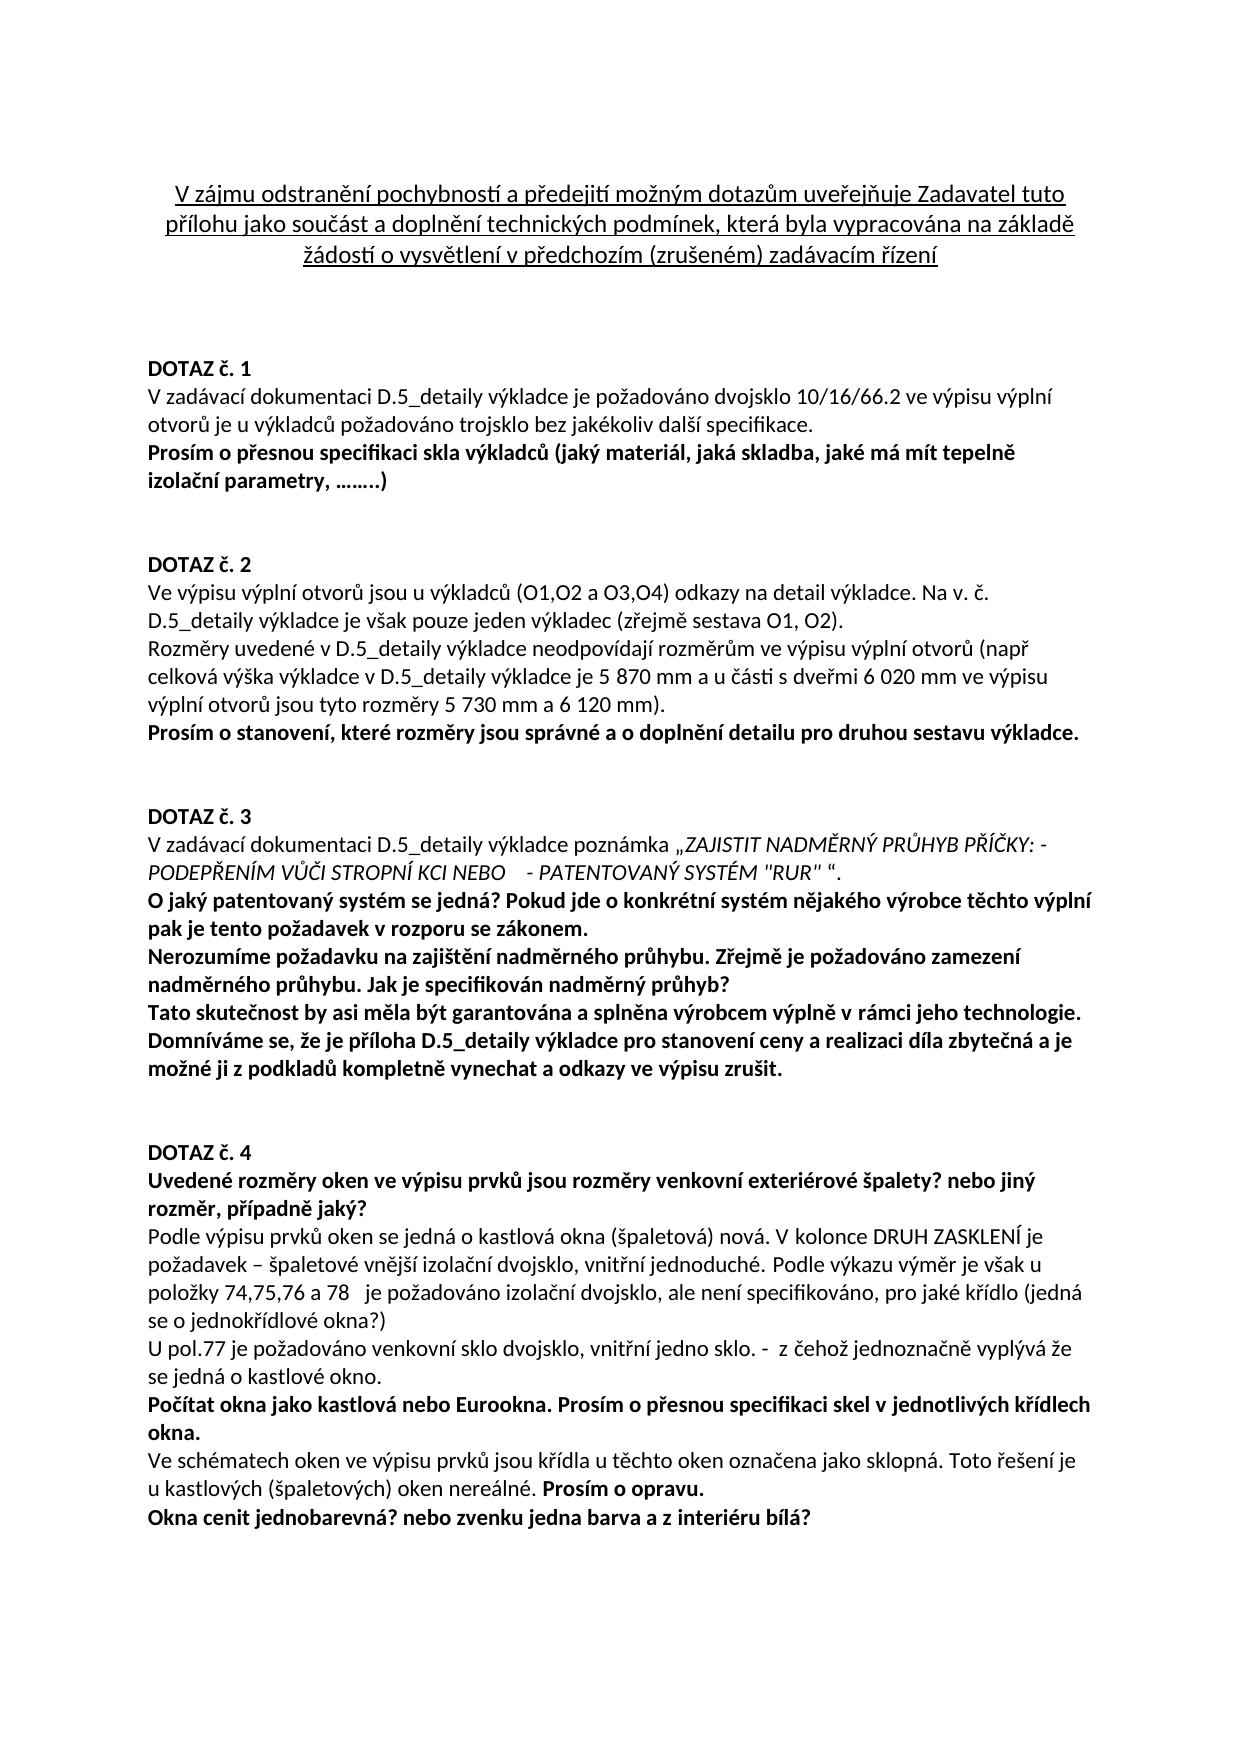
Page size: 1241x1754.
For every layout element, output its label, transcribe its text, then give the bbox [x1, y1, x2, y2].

text DOTAZ č. 1 [148, 354, 1093, 382]
text Okna cenit jednobarevná? nebo zvenku jedna barva a z interiéru bílá? [148, 1503, 1093, 1531]
text O jaký patentovaný systém se jedná? Pokud jde o konkrétní systém nějakého výrobce těchto výplní pak je tento požadavek v rozporu se zákonem. [148, 886, 1093, 942]
text V zadávací dokumentaci D.5_detaily výkladce je požadováno dvojsklo 10/16/66.2 ve výpisu výplní otvorů je u výkladců požadováno trojsklo bez jakékoliv další specifikace. [148, 382, 1093, 438]
text Ve výpisu výplní otvorů jsou u výkladců (O1,O2 a O3,O4) odkazy na detail výkladce. Na v. č. D.5_detaily výkladce je však pouze jeden výkladec (zřejmě sestava O1, O2). [148, 578, 1093, 634]
text Prosím o přesnou specifikaci skla výkladců (jaký materiál, jaká skladba, jaké má mít tepelně izolační parametry, ……..) [148, 438, 1093, 494]
text V zadávací dokumentaci D.5_detaily výkladce poznámka „ZAJISTIT NADMĚRNÝ PRŮHYB PŘÍČKY: - PODEPŘENÍM VŮČI STROPNÍ KCI NEBO - PATENTOVANÝ SYSTÉM "RUR" “. [148, 830, 1093, 886]
text Počítat okna jako kastlová nebo Eurookna. Prosím o přesnou specifikaci skel v jednotlivých křídlech okna. [148, 1391, 1093, 1447]
text Uvedené rozměry oken ve výpisu prvků jsou rozměry venkovní exteriérové špalety? nebo jiný rozměr, případně jaký? [148, 1166, 1093, 1222]
text V zájmu odstranění pochybností a předejití možným dotazům uveřejňuje Zadavatel tuto přílohu jako součást a doplnění technických podmínek, která byla vypracována na základě žádostí o vysvětlení v předchozím (zrušeném) zadávacím řízení [148, 178, 1093, 270]
text Nerozumíme požadavku na zajištění nadměrného průhybu. Zřejmě je požadováno zamezení nadměrného průhybu. Jak je specifikován nadměrný průhyb? [148, 942, 1093, 998]
text Ve schématech oken ve výpisu prvků jsou křídla u těchto oken označena jako sklopná. Toto řešení je u kastlových (špaletových) oken nereálné. Prosím o opravu. [148, 1447, 1093, 1503]
text U pol.77 je požadováno venkovní sklo dvojsklo, vnitřní jedno sklo. - z čehož jednoznačně vyplývá že se jedná o kastlové okno. [148, 1334, 1093, 1391]
text DOTAZ č. 3 [148, 802, 1093, 830]
text DOTAZ č. 4 [148, 1138, 1093, 1166]
text Podle výpisu prvků oken se jedná o kastlová okna (špaletová) nová. V kolonce DRUH ZASKLENÍ je požadavek – špaletové vnější izolační dvojsklo, vnitřní jednoduché. Podle výkazu výměr je však u položky 74,75,76 a 78 je požadováno izolační dvojsklo, ale není specifikováno, pro jaké křídlo (jedná se o jednokřídlové okna?) [148, 1222, 1093, 1334]
text Prosím o stanovení, které rozměry jsou správné a o doplnění detailu pro druhou sestavu výkladce. [148, 718, 1093, 746]
text Tato skutečnost by asi měla být garantována a splněna výrobcem výplně v rámci jeho technologie. Domníváme se, že je příloha D.5_detaily výkladce pro stanovení ceny a realizaci díla zbytečná a je možné ji z podkladů kompletně vynechat a odkazy ve výpisu zrušit. [148, 998, 1093, 1082]
text DOTAZ č. 2 [148, 550, 1093, 578]
text Rozměry uvedené v D.5_detaily výkladce neodpovídají rozměrům ve výpisu výplní otvorů (např celková výška výkladce v D.5_detaily výkladce je 5 870 mm a u části s dveřmi 6 020 mm ve výpisu výplní otvorů jsou tyto rozměry 5 730 mm a 6 120 mm). [148, 634, 1093, 718]
